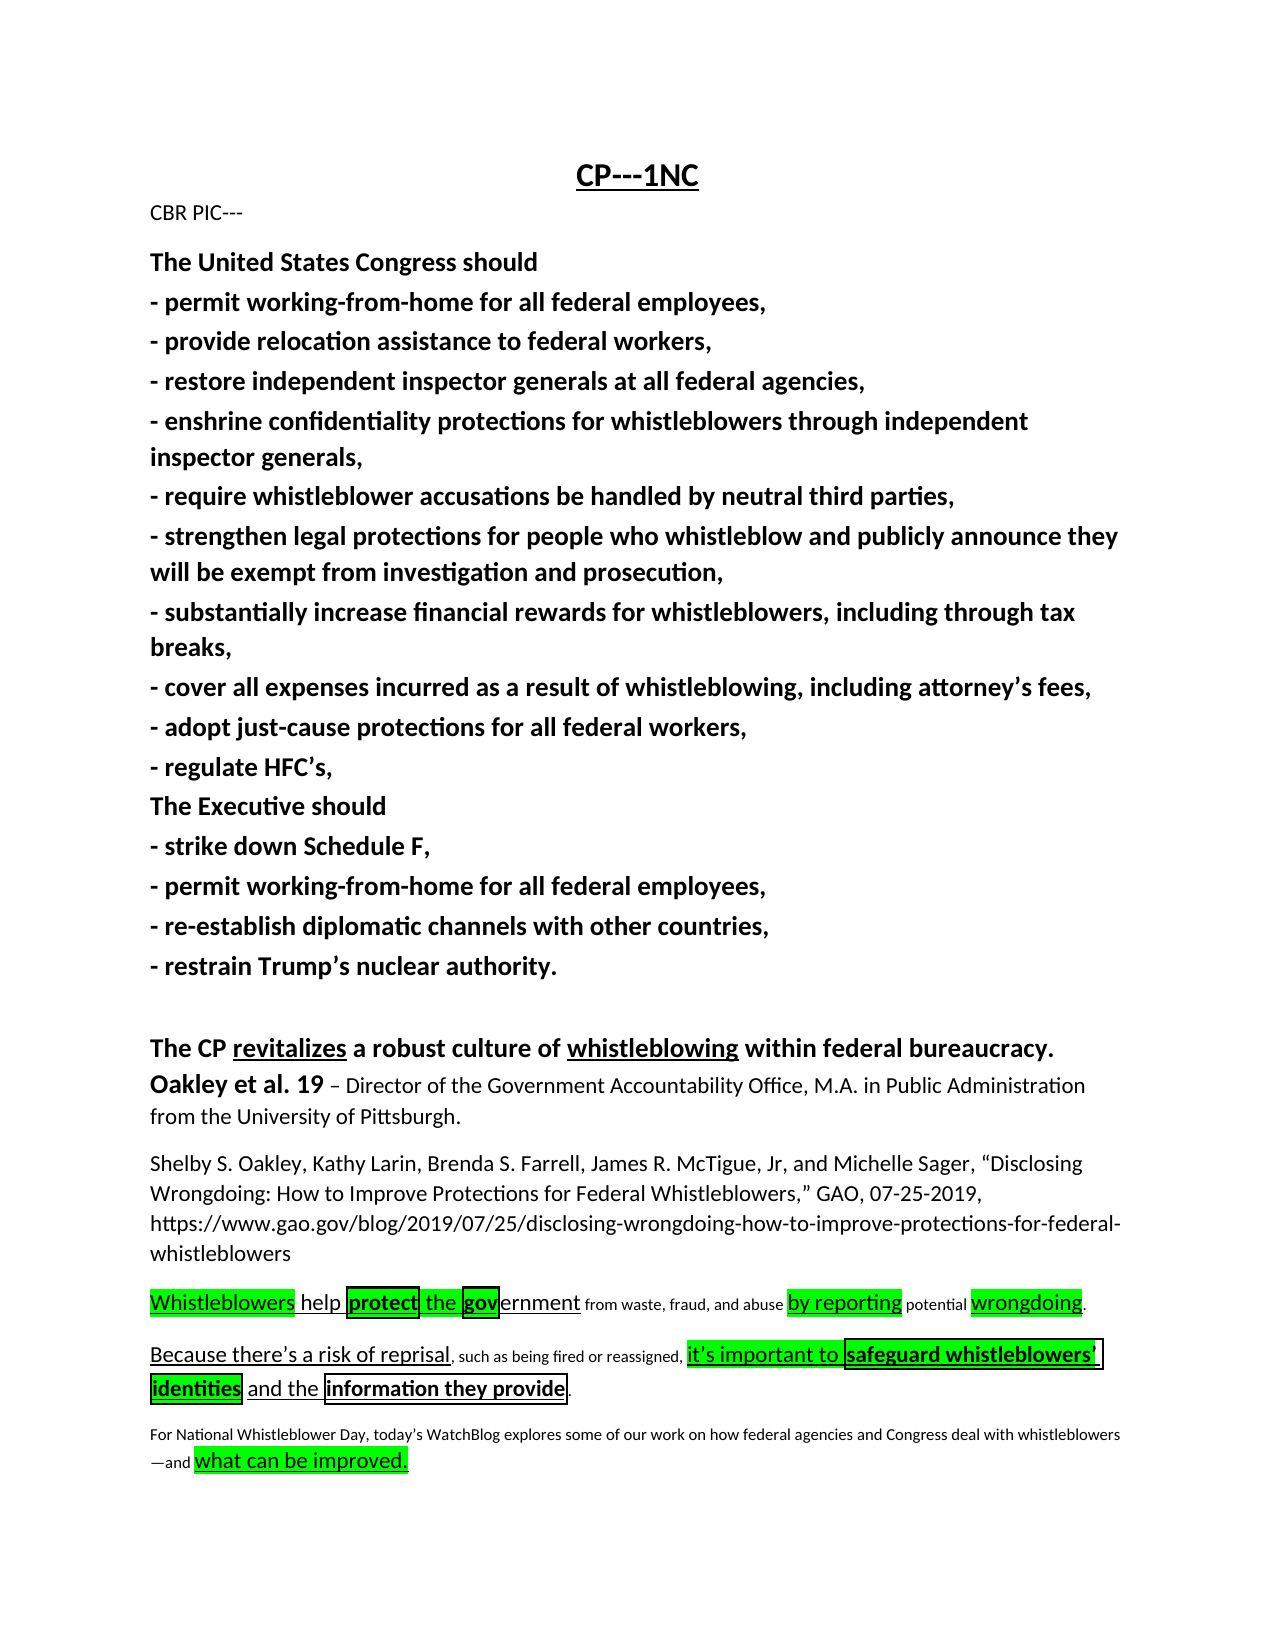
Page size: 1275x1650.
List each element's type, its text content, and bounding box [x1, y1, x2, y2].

text Oakley et al. 19 – Director of the Government Accountability Office, M.A. in Public Administration from the University of Pittsburgh. [150, 1067, 1125, 1130]
subtitle - require whistleblower accusations be handled by neutral third parties, [150, 479, 1125, 513]
subtitle - adopt just-cause protections for all federal workers, [150, 710, 1125, 743]
subtitle - permit working-from-home for all federal employees, [150, 869, 1125, 902]
text Whistleblowers help protect the government from waste, fraud, and abuse by reporting potential wrongdoing. [500, 1286, 1125, 1319]
subtitle - permit working-from-home for all federal employees, [150, 285, 1125, 318]
subtitle - re-establish diplomatic channels with other countries, [150, 909, 1125, 942]
subtitle CP---1NC [150, 154, 1125, 195]
subtitle The Executive should [150, 789, 1125, 823]
subtitle - provide relocation assistance to federal workers, [150, 324, 1125, 358]
subtitle - strengthen legal protections for people who whistleblow and publicly announce they will be exempt from investigation and prosecution, [150, 519, 1125, 588]
subtitle - restrain Trump’s nuclear authority. [150, 949, 1125, 982]
subtitle - enshrine confidentiality protections for whistleblowers through independent inspector generals, [150, 404, 1125, 473]
subtitle - cover all expenses incurred as a result of whistleblowing, including attorney’s fees, [150, 670, 1125, 703]
subtitle The United States Congress should [150, 245, 1125, 278]
text Shelby S. Oakley, Kathy Larin, Brenda S. Farrell, James R. McTigue, Jr, and Michelle Sager, “Disclosing Wrongdoing: How to Improve Protections for Federal Whistleblowers,” GAO, 07-25-2019, https://www.gao.gov/blog/2019/07/25/disclosing-wrongdoing-how-to-improve-protections-for-federal-whistleblowers [150, 1149, 1125, 1268]
text CBR PIC--- [150, 198, 1125, 226]
subtitle - regulate HFC’s, [150, 750, 1125, 783]
text For National Whistleblower Day, today’s WatchBlog explores some of our work on how federal agencies and Congress deal with whistleblowers—and what can be improved. [150, 1424, 1125, 1474]
subtitle The CP revitalizes a robust culture of whistleblowing within federal bureaucracy. [150, 1031, 1125, 1064]
subtitle - strike down Schedule F, [150, 829, 1125, 862]
subtitle - substantially increase financial rewards for whistleblowers, including through tax breaks, [150, 595, 1125, 663]
text Because there’s a risk of reprisal, such as being fired or reassigned, it’s important to safeguard whistleblowers’ identities and the information they provide. [150, 1338, 1125, 1405]
subtitle - restore independent inspector generals at all federal agencies, [150, 364, 1125, 397]
